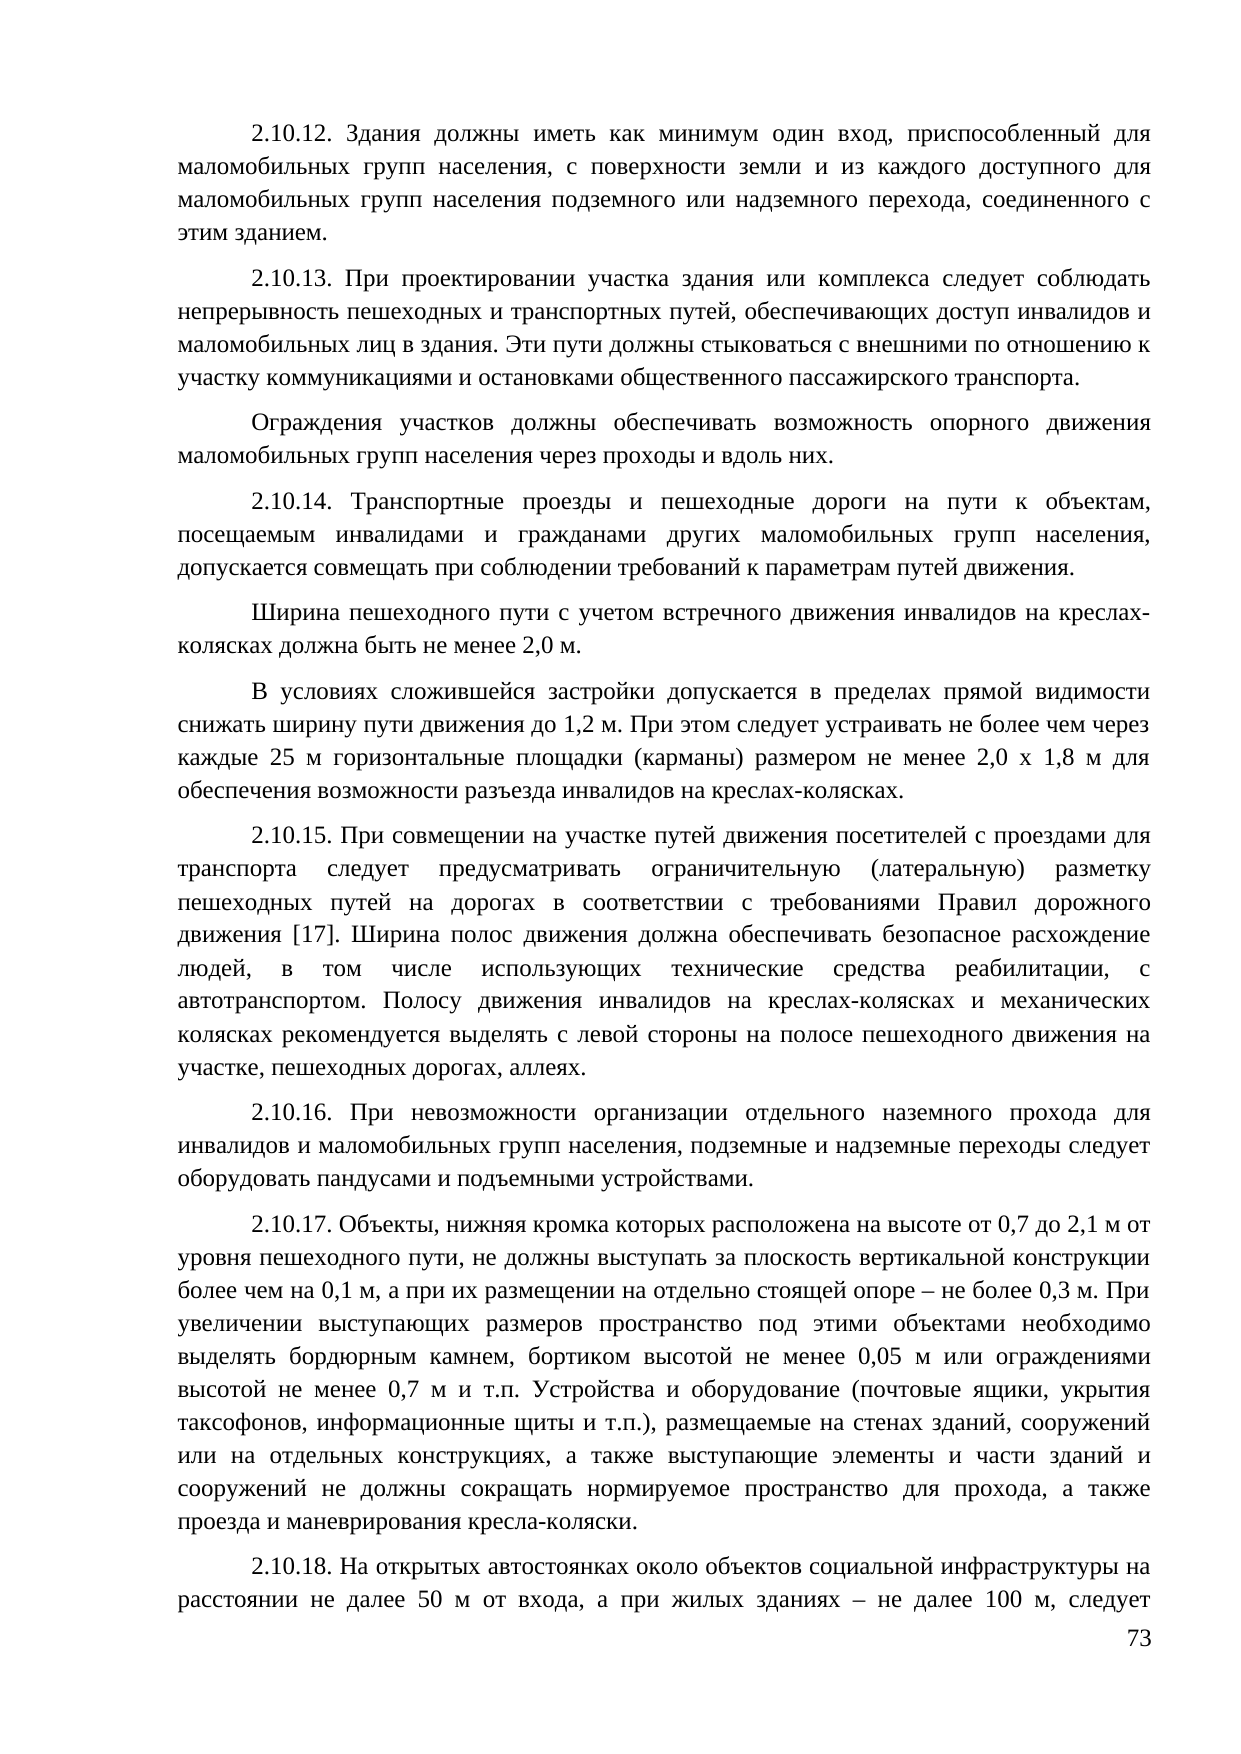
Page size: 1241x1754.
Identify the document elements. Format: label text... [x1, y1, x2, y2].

text 2.10.16. При невозможности организации отдельного наземного прохода для инвалидов и маломобильных групп населения, подземные и надземные переходы следует оборудовать пандусами и подъемными устройствами. [177, 1097, 1152, 1192]
text Ограждения участков должны обеспечивать возможность опорного движения маломобильных групп населения через проходы и вдоль них. [177, 407, 1152, 469]
text 2.10.15. При совмещении на участке путей движения посетителей с проездами для транспорта следует предусматривать ограничительную (латеральную) разметку пешеходных путей на дорогах в соответствии с требованиями Правил дорожного движения [17]. Ширина полос движения должна обеспечивать безопасное расхождение людей, в том числе использующих технические средства реабилитации, с автотранспортом. Полосу движения инвалидов на креслах-колясках и механических колясках рекомендуется выделять с левой стороны на полосе пешеходного движения на участке, пешеходных дорогах, аллеях. [177, 821, 1152, 1080]
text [177, 1551, 1152, 1613]
text В условиях сложившейся застройки допускается в пределах прямой видимости снижать ширину пути движения до 1,2 м. При этом следует устраивать не более чем через каждые 25 м горизонтальные площадки (карманы) размером не менее 2,0 x 1,8 м для обеспечения возможности разъезда инвалидов на креслах-колясках. [177, 676, 1152, 804]
text 2.10.14. Транспортные проезды и пешеходные дороги на пути к объектам, посещаемым инвалидами и гражданами других маломобильных групп населения, допускается совмещать при соблюдении требований к параметрам путей движения. [177, 486, 1152, 581]
text Ширина пешеходного пути с учетом встречного движения инвалидов на креслах-колясках должна быть не менее 2,0 м. [177, 597, 1152, 659]
text 2.10.12. Здания должны иметь как минимум один вход, приспособленный для маломобильных групп населения, с поверхности земли и из каждого доступного для маломобильных групп населения подземного или надземного перехода, соединенного с этим зданием. [177, 118, 1152, 246]
text 2.10.17. Объекты, нижняя кромка которых расположена на высоте от 0,7 до 2,1 м от уровня пешеходного пути, не должны выступать за плоскость вертикальной конструкции более чем на 0,1 м, а при их размещении на отдельно стоящей опоре – не более 0,3 м. При увеличении выступающих размеров пространство под этими объектами необходимо выделять бордюрным камнем, бортиком высотой не менее 0,05 м или ограждениями высотой не менее 0,7 м и т.п. Устройства и оборудование (почтовые ящики, укрытия таксофонов, информационные щиты и т.п.), размещаемые на стенах зданий, сооружений или на отдельных конструкциях, а также выступающие элементы и части зданий и сооружений не должны сокращать нормируемое пространство для прохода, а также проезда и маневрирования кресла-коляски. [177, 1209, 1152, 1535]
text 2.10.13. При проектировании участка здания или комплекса следует соблюдать непрерывность пешеходных и транспортных путей, обеспечивающих доступ инвалидов и маломобильных лиц в здания. Эти пути должны стыковаться с внешними по отношению к участку коммуникациями и остановками общественного пассажирского транспорта. [177, 263, 1152, 391]
